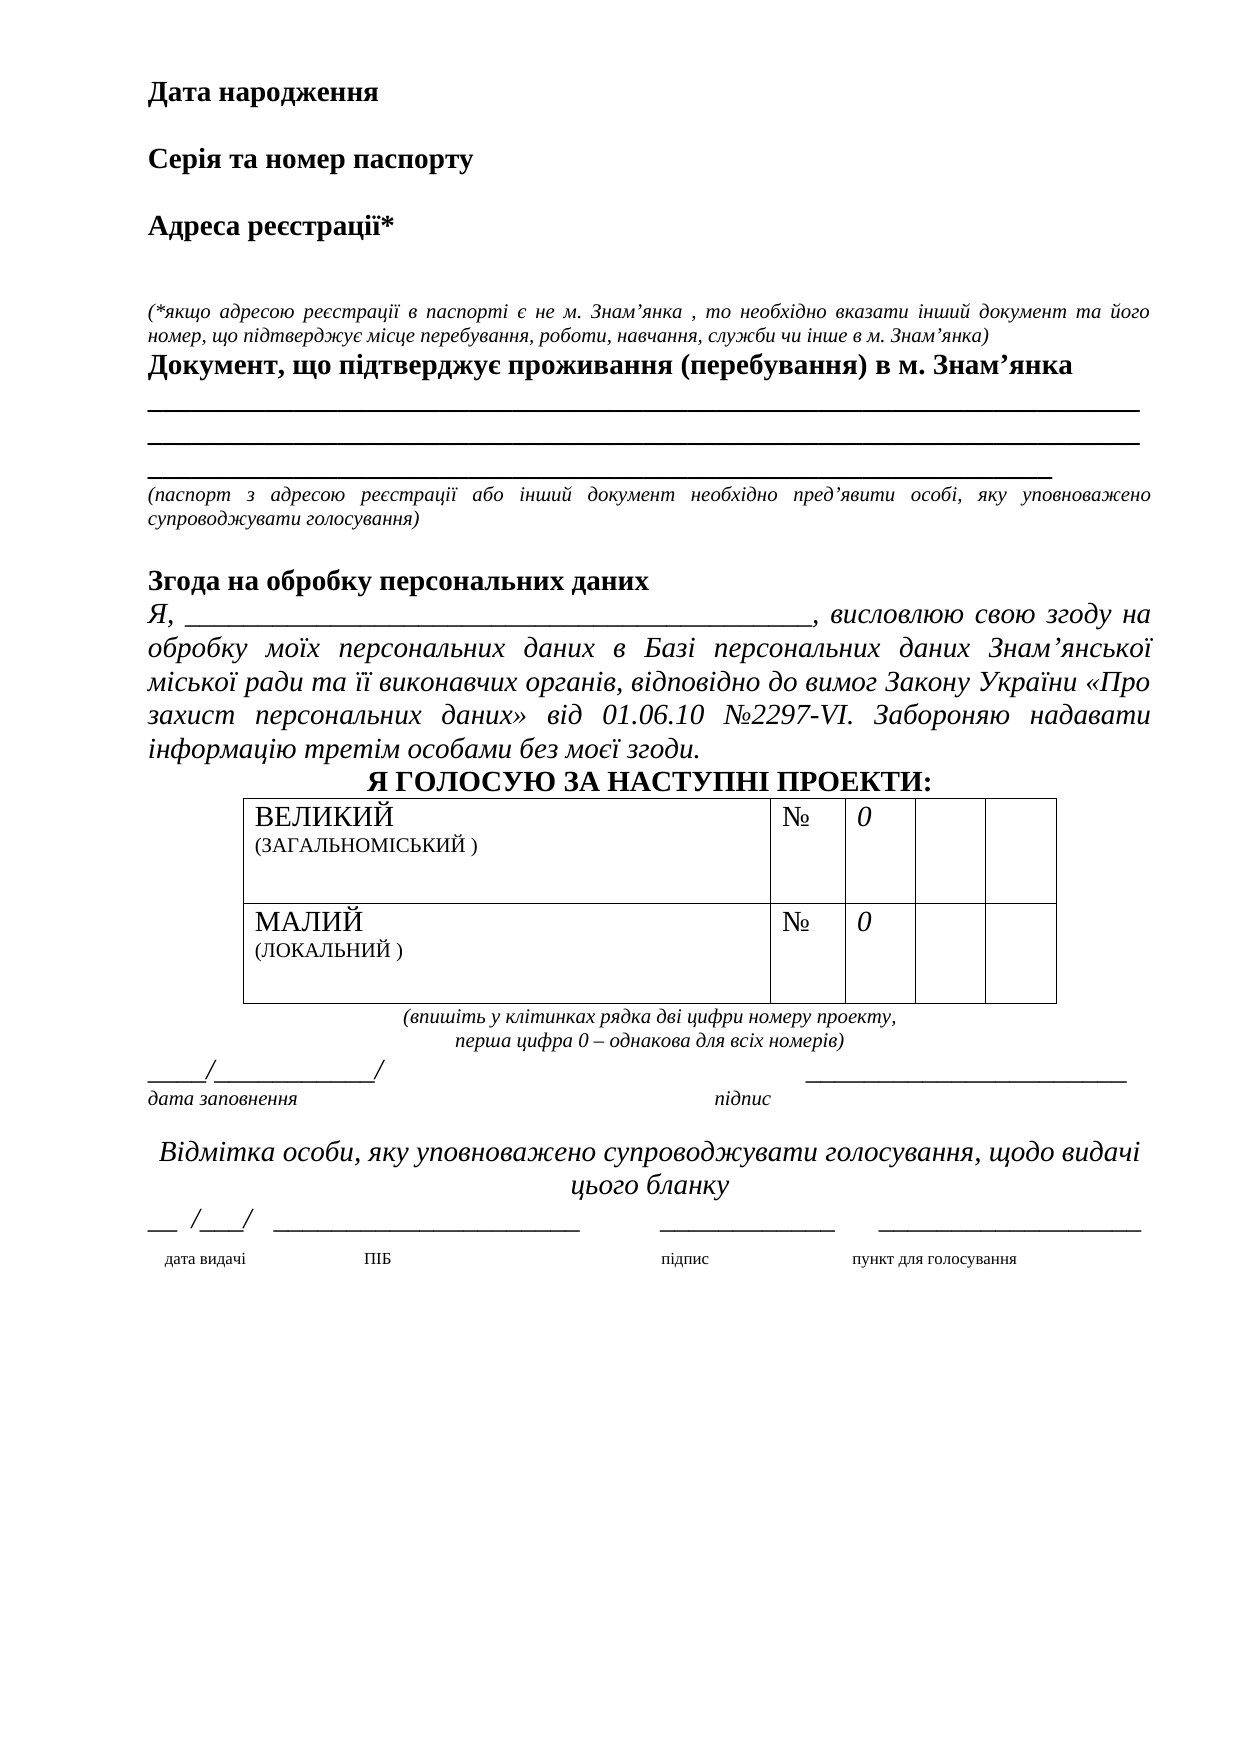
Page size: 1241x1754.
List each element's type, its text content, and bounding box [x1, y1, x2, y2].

table_header 0 [846, 799, 915, 903]
text ____/___________/ ______________________ [148, 1052, 1152, 1086]
text дата заповнення підпис [148, 1086, 1152, 1110]
table_cell № [771, 904, 845, 1003]
text Згода на обробку персональних даних [148, 563, 1152, 597]
text перша цифра 0 – однакова для всіх номерів) [148, 1028, 1152, 1052]
text Я ГОЛОСУЮ ЗА НАСТУПНІ ПРОЕКТИ: [148, 764, 1152, 798]
text __ /___/ _____________________ ____________ __________________ [148, 1201, 1152, 1234]
text (*якщо адресою реєстрації в паспорті є не м. Знам’янка , то необхідно вказати інший документ та його номер, що підтверджує місце перебування, роботи, навчання, служби чи інше в м. Знам’янка) [148, 299, 1152, 347]
text (паспорт з адресою реєстрації або інший документ необхідно пред’явити особі, яку уповноважено супроводжувати голосування) [148, 481, 1152, 529]
text дата видачі ПІБ підпис пункт для голосування [148, 1234, 1152, 1268]
text Документ, що підтверджує проживання (перебування) в м. Знам’янка [148, 347, 1152, 381]
text Дата народження [148, 74, 1152, 107]
table_header [916, 799, 985, 903]
table_cell [916, 904, 985, 1003]
table_header [986, 799, 1056, 903]
table_header ВЕЛИКИЙ (ЗАГАЛЬНОМІСЬКИЙ ) [244, 799, 770, 903]
table_cell 0 [846, 904, 915, 1003]
text Адреса реєстрації* [148, 208, 1152, 242]
text Я, ___________________________________________, висловлюю свою згоду на обробку моїх персональних даних в Базі персональних даних Знам’янської міської ради та її виконавчих органів, відповідно до вимог Закону України «Про захист персональних даних» від 01.06.10 №2297-VI. Забороняю надавати інформацію третім особами без моєї згоди. [148, 597, 1152, 764]
text (впишіть у клітинках рядка дві цифри номеру проекту, [148, 1004, 1152, 1028]
table_cell [986, 904, 1056, 1003]
table_cell МАЛИЙ (ЛОКАЛЬНИЙ ) [244, 904, 770, 1003]
text Відмітка особи, яку уповноважено супроводжувати голосування, щодо видачі цього бланку [148, 1134, 1152, 1201]
text ______________________________________________________________________________________________________________________________________________________________________________________________________ [148, 381, 1152, 481]
text Серія та номер паспорту [148, 141, 1152, 174]
table_header № [771, 799, 845, 903]
